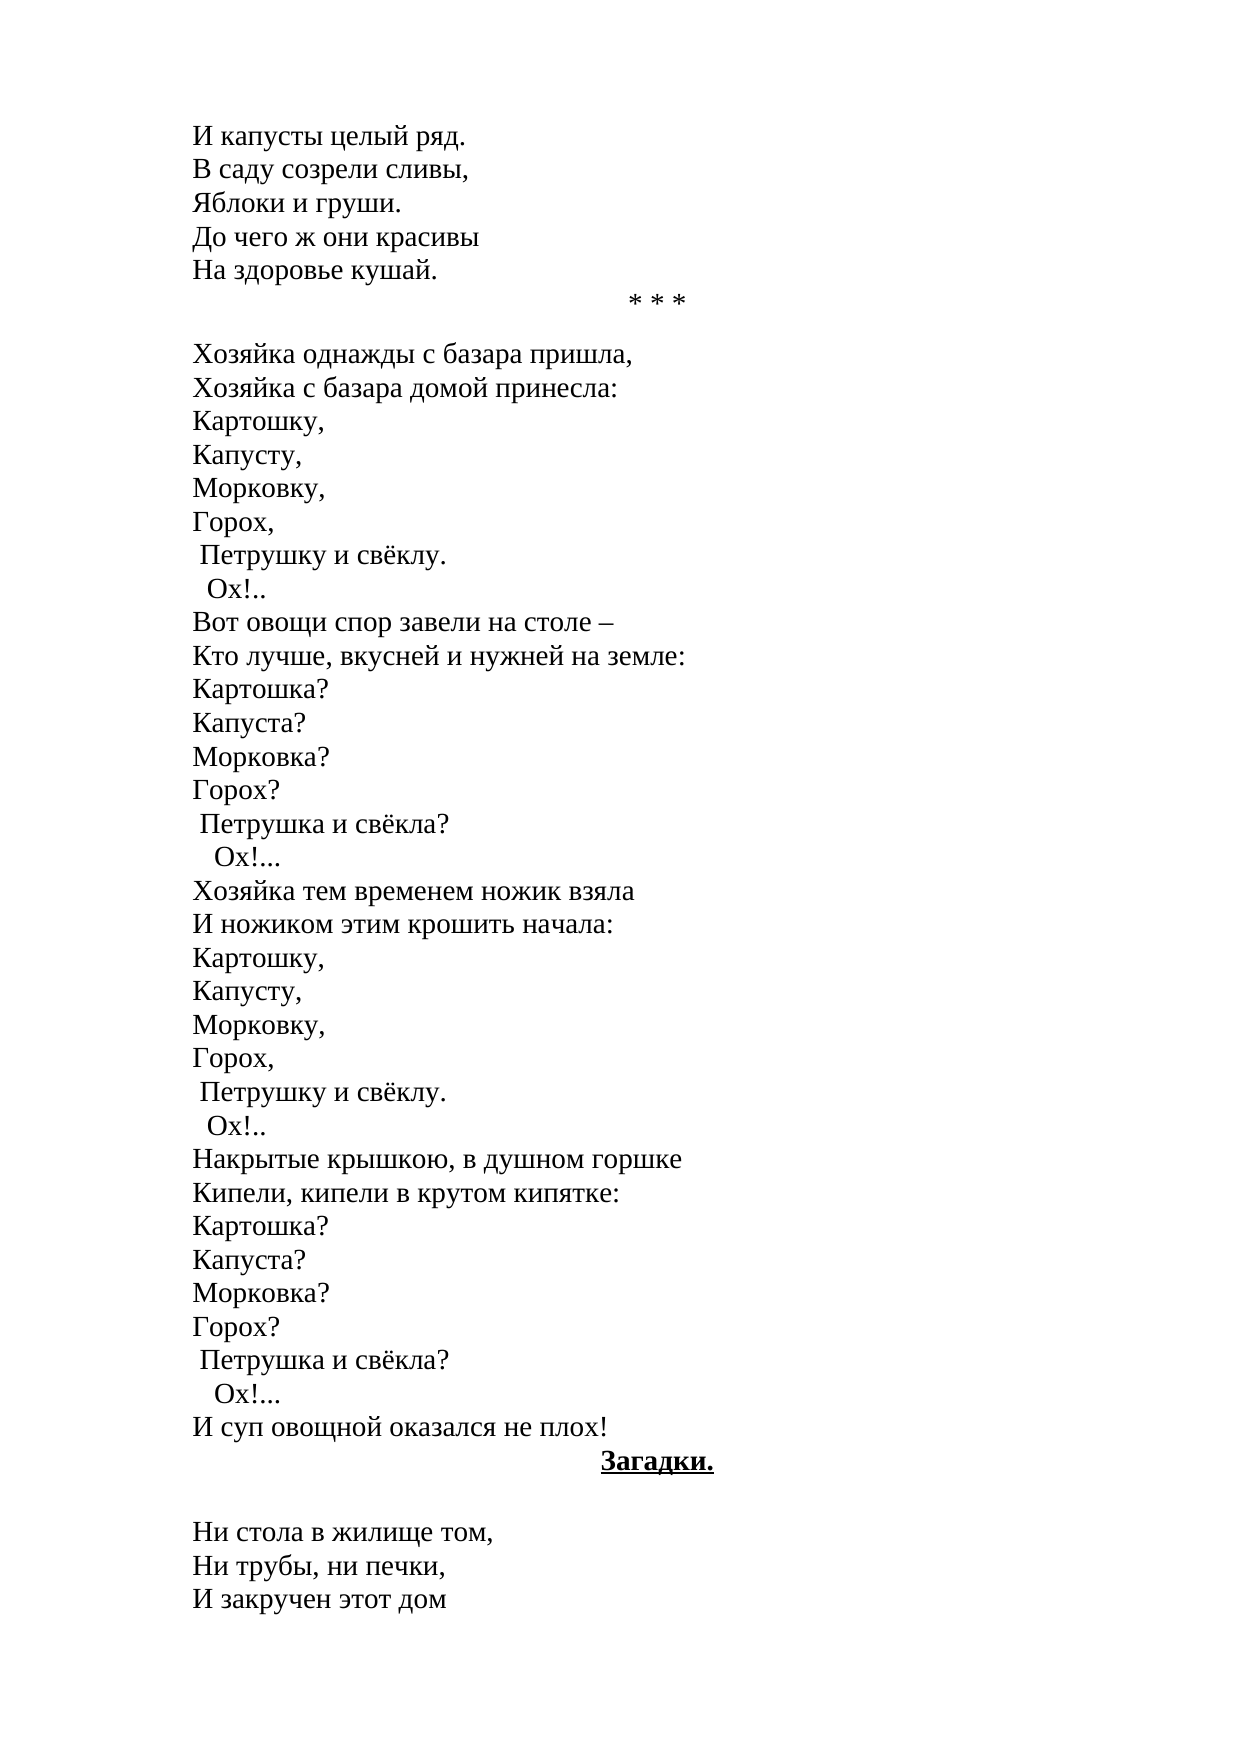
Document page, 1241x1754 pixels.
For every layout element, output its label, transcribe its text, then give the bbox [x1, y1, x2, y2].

text Горох? [118, 772, 1122, 806]
text И ножиком этим крошить начала: [118, 906, 1122, 940]
text Горох? [118, 1309, 1122, 1342]
text * * * [118, 286, 1122, 319]
text В саду созрели сливы, [118, 152, 1122, 185]
text Капуста? [118, 705, 1122, 739]
text Петрушка и свёкла? [118, 1342, 1122, 1376]
text Капусту, [118, 973, 1122, 1007]
text Петрушка и свёкла? [118, 806, 1122, 839]
text И суп овощной оказался не плох! [118, 1409, 1122, 1443]
text Ни трубы, ни печки, [118, 1548, 1122, 1581]
text Морковка? [118, 1275, 1122, 1309]
text Картошку, [118, 940, 1122, 973]
text Ох!.. [118, 1108, 1122, 1141]
text На здоровье кушай. [118, 252, 1122, 286]
text Картошку, [118, 403, 1122, 437]
text Кто лучше, вкусней и нужней на земле: [118, 638, 1122, 672]
text Картошка? [118, 1208, 1122, 1242]
text Горох, [118, 504, 1122, 537]
text До чего ж они красивы [118, 219, 1122, 252]
text Морковка? [118, 739, 1122, 772]
text Ох!... [118, 1376, 1122, 1409]
text Хозяйка однажды с базара пришла, [118, 336, 1122, 370]
text Яблоки и груши. [118, 185, 1122, 219]
text Хозяйка с базара домой принесла: [118, 370, 1122, 403]
text Ох!.. [118, 571, 1122, 604]
text Горох, [118, 1041, 1122, 1074]
text И закручен этот дом [118, 1581, 1122, 1615]
text Капуста? [118, 1242, 1122, 1275]
text Вот овощи спор завели на столе – [118, 604, 1122, 638]
text И капусты целый ряд. [118, 118, 1122, 152]
text Накрытые крышкою, в душном горшке [118, 1141, 1122, 1175]
text Петрушку и свёклу. [118, 1074, 1122, 1108]
text Хозяйка тем временем ножик взяла [118, 873, 1122, 906]
text Морковку, [118, 1007, 1122, 1041]
text Картошка? [118, 672, 1122, 705]
text Капусту, [118, 437, 1122, 470]
text Ох!... [118, 839, 1122, 873]
text Ни стола в жилище том, [118, 1514, 1122, 1548]
text Петрушку и свёклу. [118, 537, 1122, 571]
text Морковку, [118, 470, 1122, 504]
text Загадки. [118, 1443, 1122, 1477]
text Кипели, кипели в крутом кипятке: [118, 1175, 1122, 1208]
